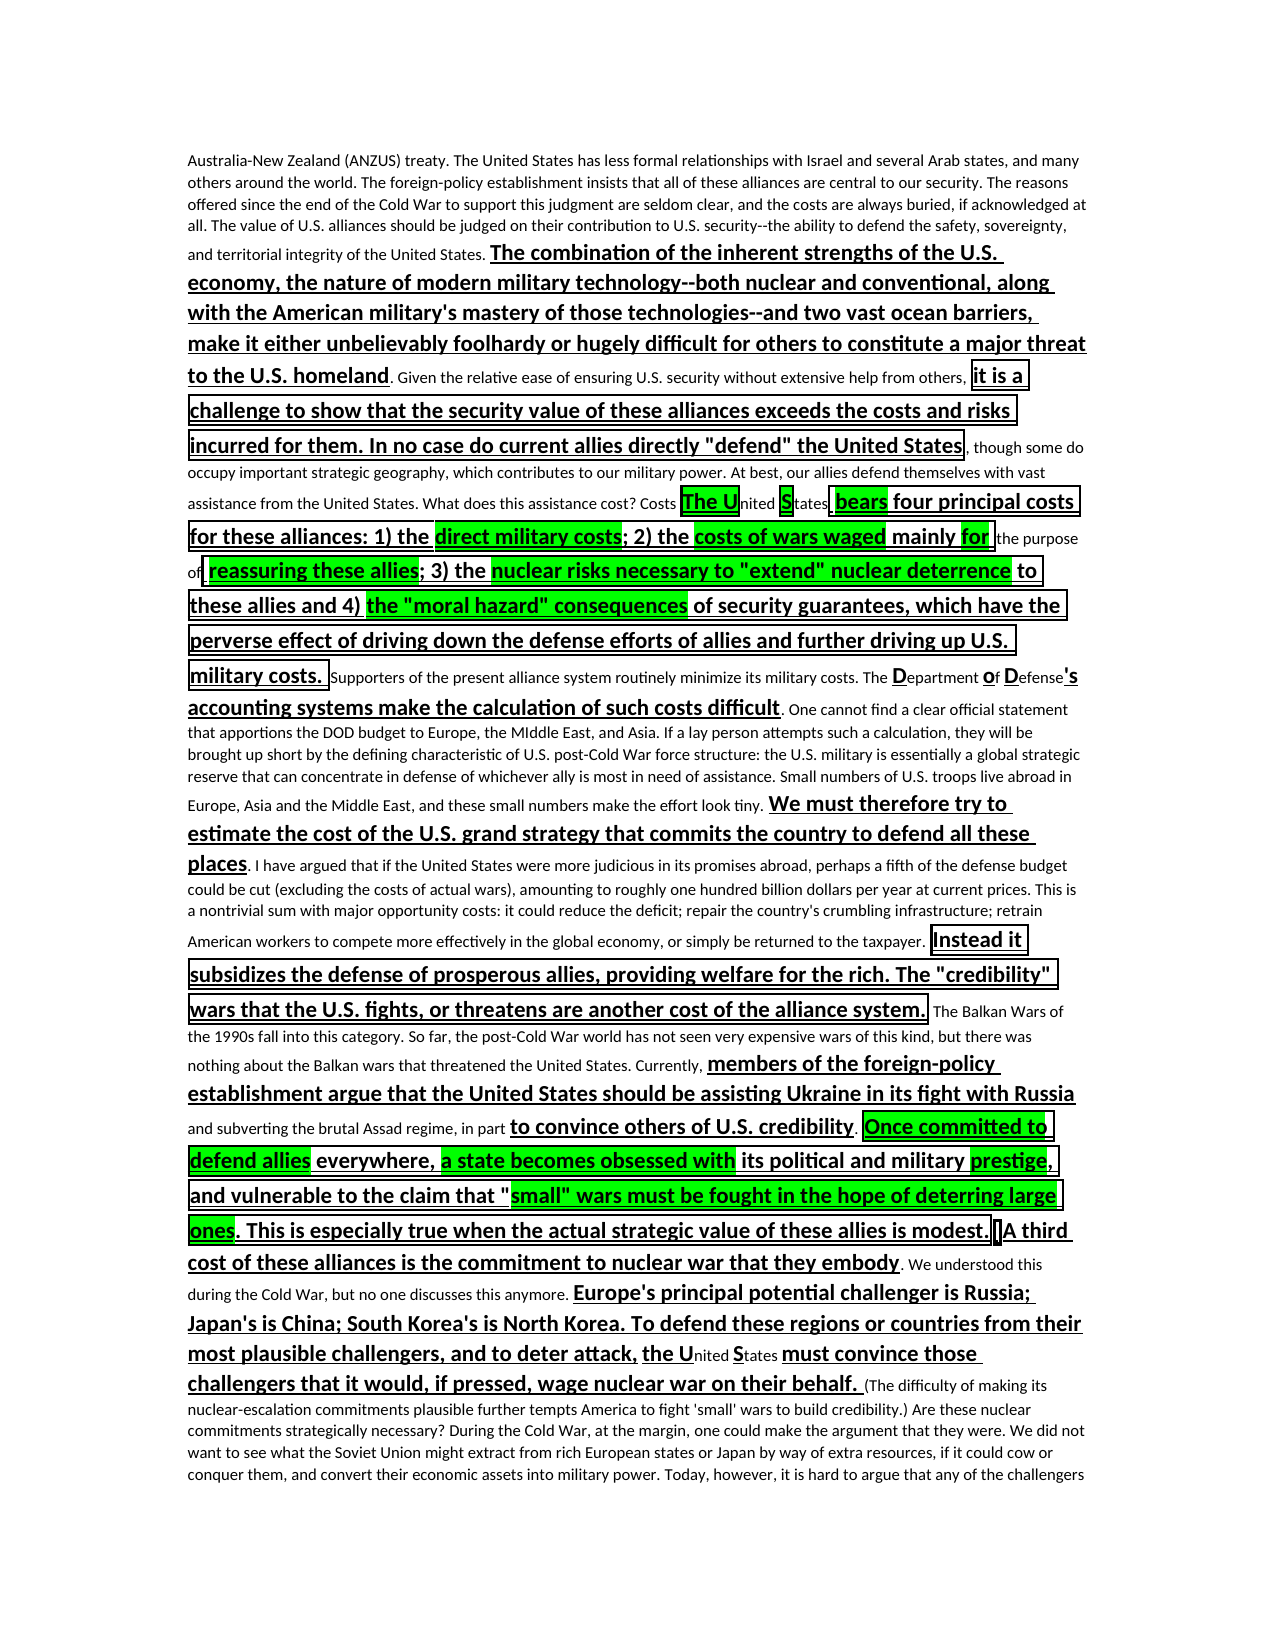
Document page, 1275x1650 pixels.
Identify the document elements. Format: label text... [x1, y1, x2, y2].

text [187, 354, 1087, 1485]
